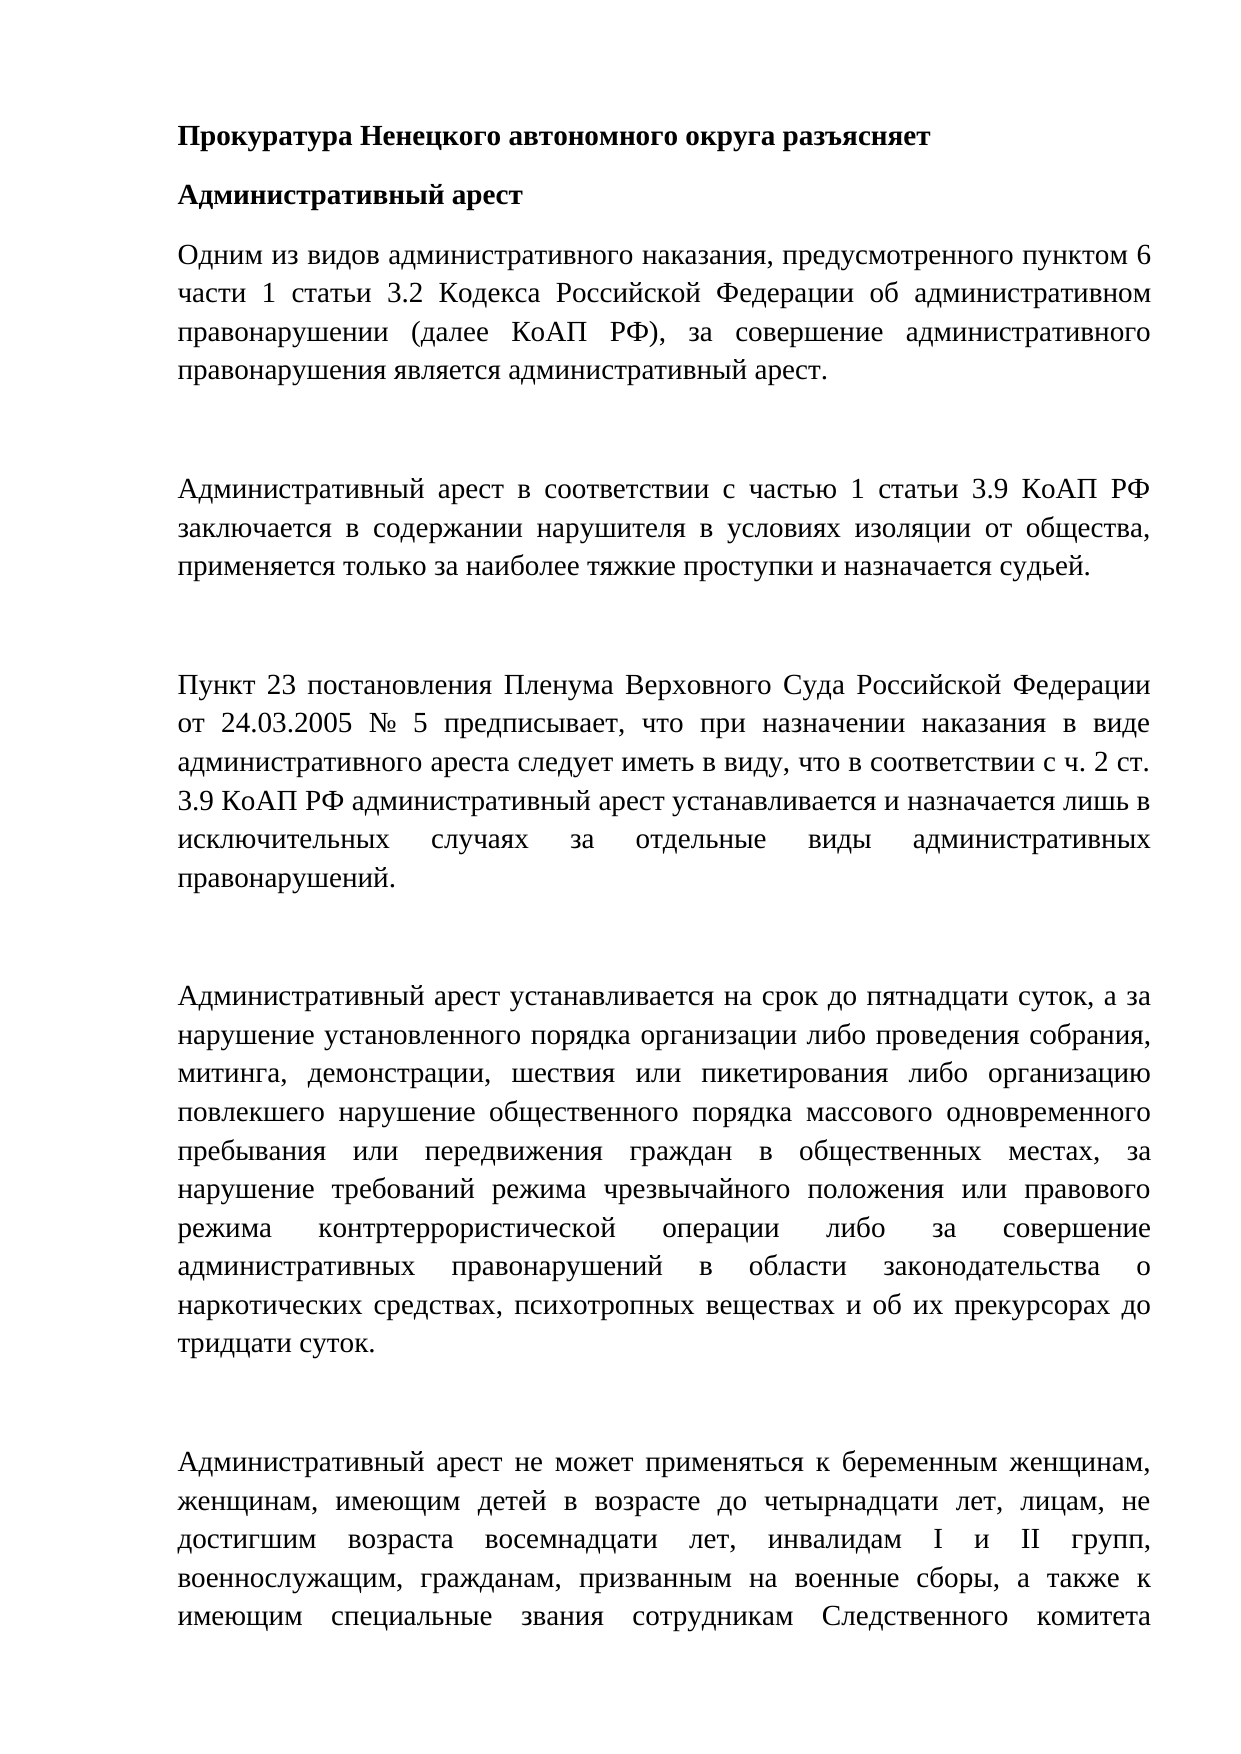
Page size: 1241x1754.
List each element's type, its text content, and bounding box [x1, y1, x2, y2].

text Административный арест [177, 177, 1152, 211]
text Административный арест в соответствии с частью 1 статьи 3.9 КоАП РФ заключается в содержании нарушителя в условиях изоляции от общества, применяется только за наиболее тяжкие проступки и назначается судьей. [177, 471, 1152, 582]
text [177, 1444, 1152, 1632]
text Пункт 23 постановления Пленума Верховного Суда Российской Федерации от 24.03.2005 № 5 предписывает, что при назначении наказания в виде административного ареста следует иметь в виду, что в соответствии с ч. 2 ст. 3.9 КоАП РФ административный арест устанавливается и назначается лишь в исключительных случаях за отдельные виды административных правонарушений. [177, 667, 1152, 893]
text Административный арест устанавливается на срок до пятнадцати суток, а за нарушение установленного порядка организации либо проведения собрания, митинга, демонстрации, шествия или пикетирования либо организацию повлекшего нарушение общественного порядка массового одновременного пребывания или передвижения граждан в общественных местах, за нарушение требований режима чрезвычайного положения или правового режима контртеррористической операции либо за совершение административных правонарушений в области законодательства о наркотических средствах, психотропных веществах и об их прекурсорах до тридцати суток. [177, 978, 1152, 1359]
text Одним из видов административного наказания, предусмотренного пунктом 6 части 1 статьи 3.2 Кодекса Российской Федерации об административном правонарушении (далее КоАП РФ), за совершение административного правонарушения является административный арест. [177, 237, 1152, 386]
text Прокуратура Ненецкого автономного округа разъясняет [177, 118, 1152, 152]
